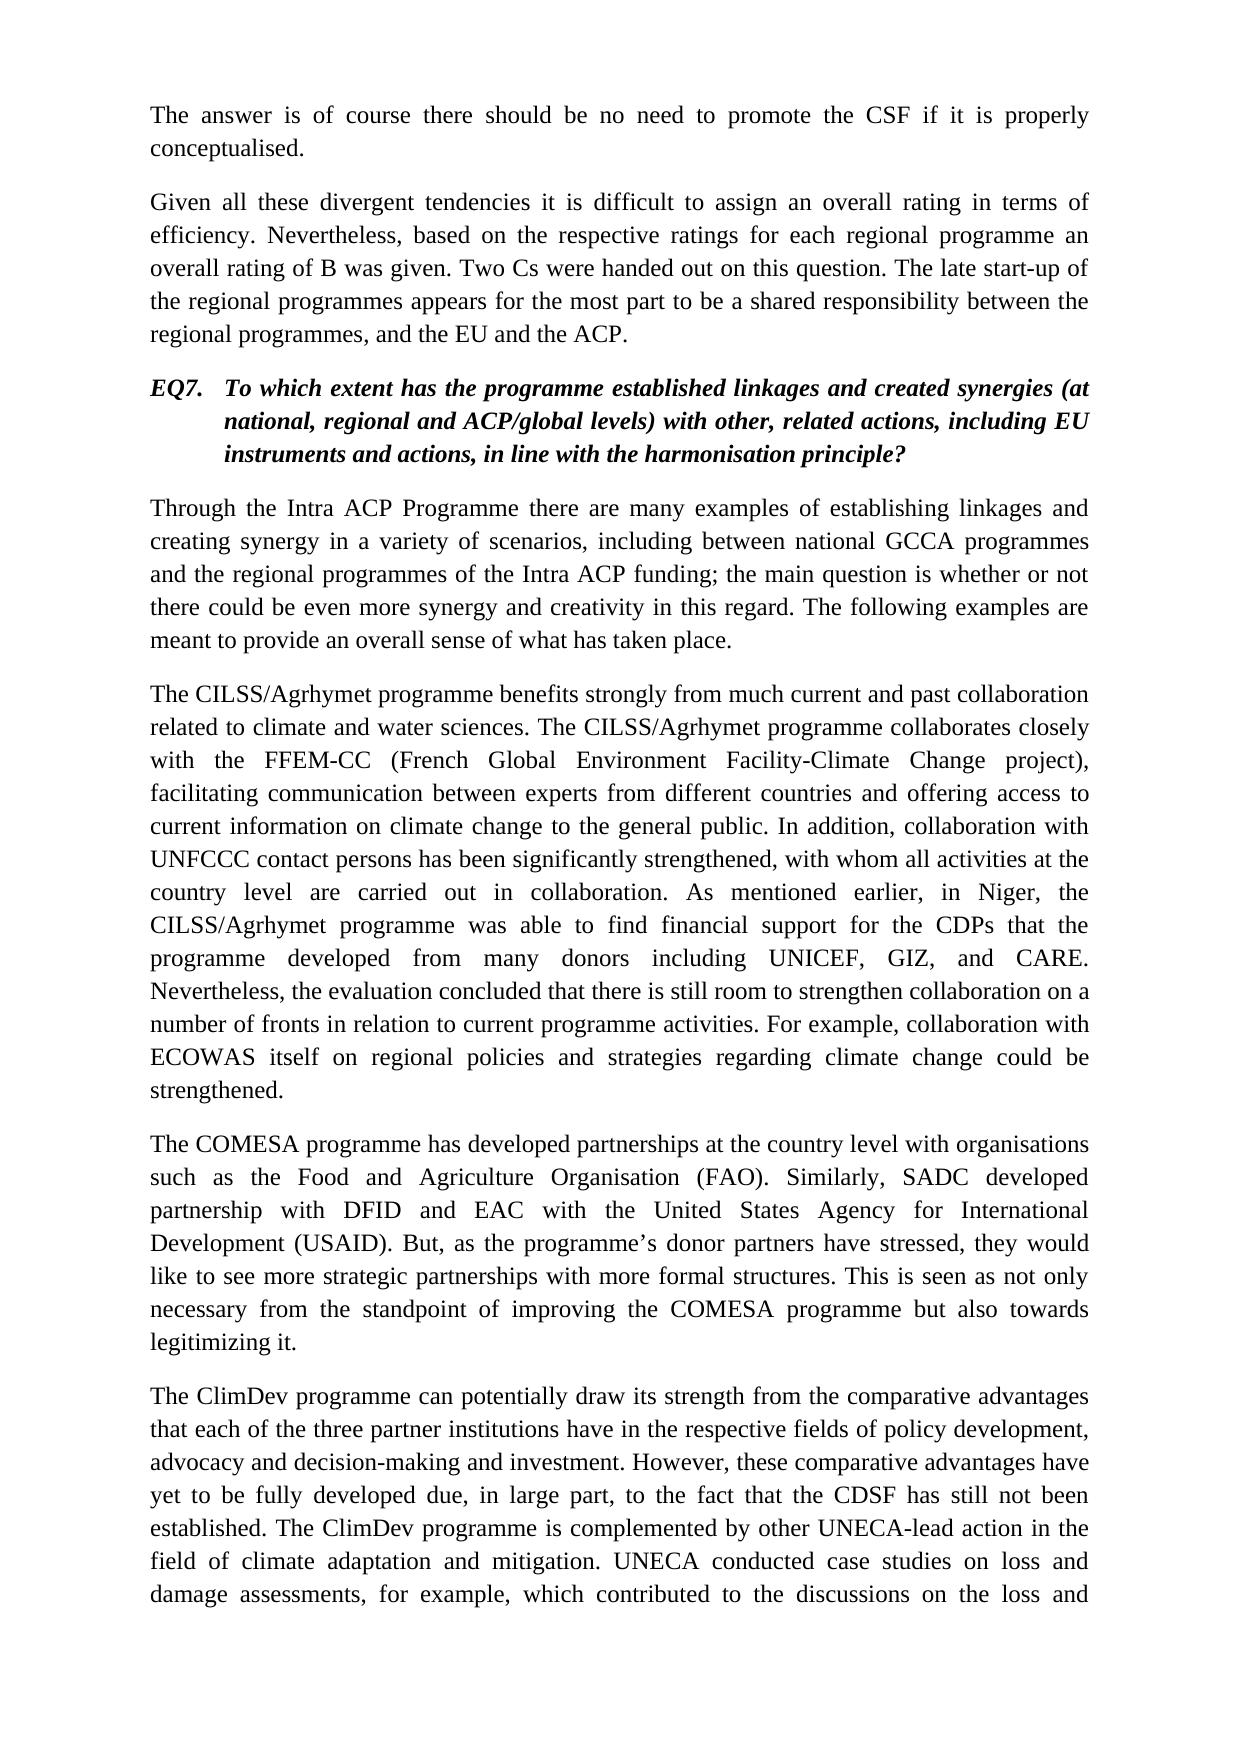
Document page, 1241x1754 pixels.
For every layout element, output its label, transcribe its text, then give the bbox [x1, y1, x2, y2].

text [150, 100, 1090, 162]
text The CILSS/Agrhymet programme benefits strongly from much current and past collaboration related to climate and water sciences. The CILSS/Agrhymet programme collaborates closely with the FFEM-CC (French Global Environment Facility-Climate Change project), facilitating communication between experts from different countries and offering access to current information on climate change to the general public. In addition, collaboration with UNFCCC contact persons has been significantly strengthened, with whom all activities at the country level are carried out in collaboration. As mentioned earlier, in Niger, the CILSS/Agrhymet programme was able to find financial support for the CDPs that the programme developed from many donors including UNICEF, GIZ, and CARE. Nevertheless, the evaluation concluded that there is still room to strengthen collaboration on a number of fronts in relation to current programme activities. For example, collaboration with ECOWAS itself on regional policies and strategies regarding climate change could be strengthened. [150, 679, 1090, 1104]
text The COMESA programme has developed partnerships at the country level with organisations such as the Food and Agriculture Organisation (FAO). Similarly, SADC developed partnership with DFID and EAC with the United States Agency for International Development (USAID). But, as the programme’s donor partners have stressed, they would like to see more strategic partnerships with more formal structures. This is seen as not only necessary from the standpoint of improving the COMESA programme but also towards legitimizing it. [150, 1129, 1090, 1356]
text EQ7. To which extent has the programme established linkages and created synergies (at national, regional and ACP/global levels) with other, related actions, including EU instruments and actions, in line with the harmonisation principle? [150, 373, 1090, 468]
text Through the Intra ACP Programme there are many examples of establishing linkages and creating synergy in a variety of scenarios, including between national GCCA programmes and the regional programmes of the Intra ACP funding; the main question is whether or not there could be even more synergy and creativity in this regard. The following examples are meant to provide an overall sense of what has taken place. [150, 493, 1090, 654]
text Given all these divergent tendencies it is difficult to assign an overall rating in terms of efficiency. Nevertheless, based on the respective ratings for each regional programme an overall rating of B was given. Two Cs were handed out on this question. The late start-up of the regional programmes appears for the most part to be a shared responsibility between the regional programmes, and the EU and the ACP. [150, 187, 1090, 348]
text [150, 1381, 1090, 1608]
